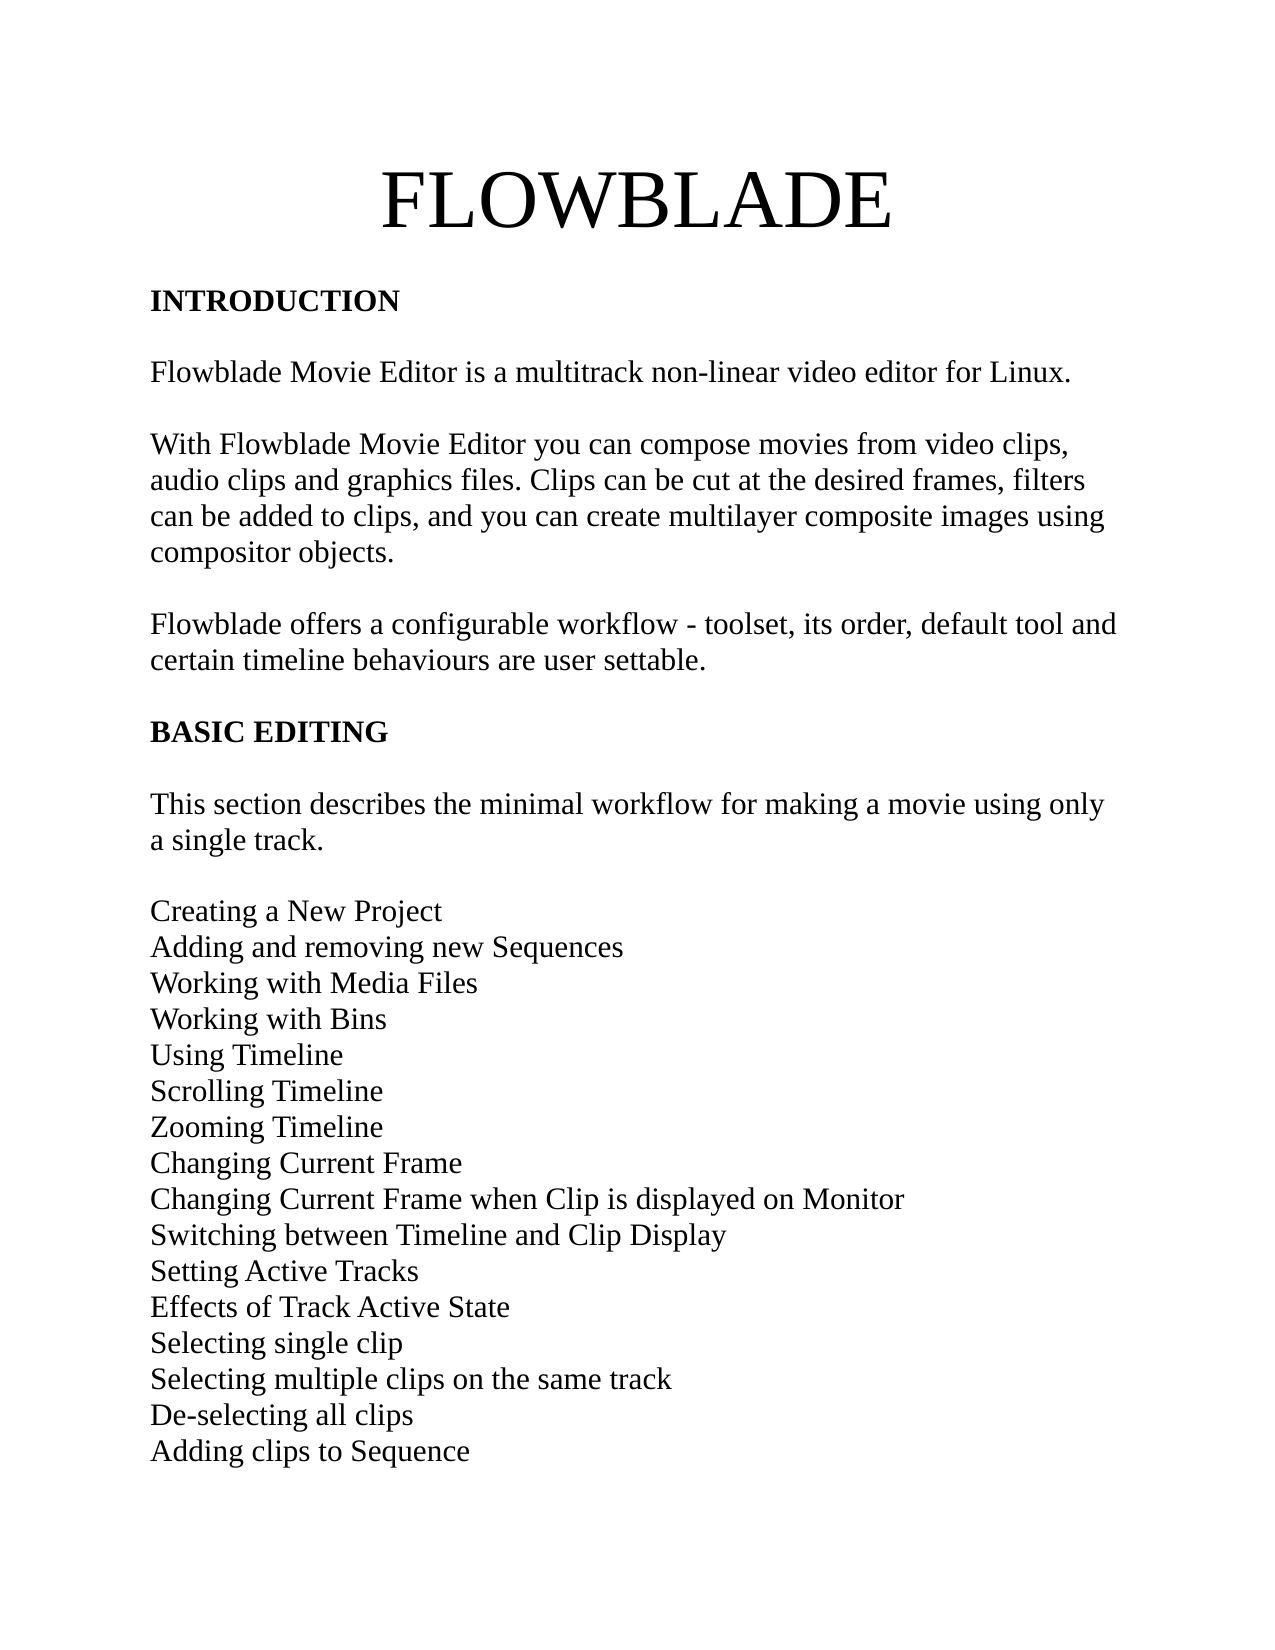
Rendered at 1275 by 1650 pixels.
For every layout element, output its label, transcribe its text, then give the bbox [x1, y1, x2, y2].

text Scrolling Timeline [150, 1072, 1125, 1108]
text Flowblade offers a configurable workflow - toolset, its order, default tool and certain timeline behaviours are user settable. [150, 605, 1125, 677]
text This section describes the minimal workflow for making a movie using only a single track. [150, 785, 1125, 857]
text Selecting single clip [150, 1324, 1125, 1360]
text Creating a New Project [150, 893, 1125, 929]
text INTRODUCTION [150, 282, 1125, 318]
text Zooming Timeline [150, 1108, 1125, 1144]
text Adding and removing new Sequences [150, 929, 1125, 964]
text Changing Current Frame [150, 1144, 1125, 1180]
text Flowblade Movie Editor is a multitrack non-linear video editor for Linux. [150, 354, 1125, 389]
text Using Timeline [150, 1036, 1125, 1072]
text Setting Active Tracks [150, 1252, 1125, 1288]
text Working with Media Files [150, 964, 1125, 1001]
text Working with Bins [150, 1001, 1125, 1036]
text With Flowblade Movie Editor you can compose movies from video clips, [150, 426, 1125, 461]
text Switching between Timeline and Clip Display [150, 1216, 1125, 1252]
text Effects of Track Active State [150, 1288, 1125, 1324]
text De-selecting all clips [150, 1396, 1125, 1432]
text Selecting multiple clips on the same track [150, 1360, 1125, 1396]
text audio clips and graphics files. Clips can be cut at the desired frames, filters can be added to clips, and you can create multilayer composite images using compositor objects. [150, 461, 1125, 569]
text Adding clips to Sequence [150, 1432, 1125, 1468]
text FLOWBLADE [150, 150, 1125, 246]
text Changing Current Frame when Clip is displayed on Monitor [150, 1180, 1125, 1216]
text BASIC EDITING [150, 713, 1125, 749]
